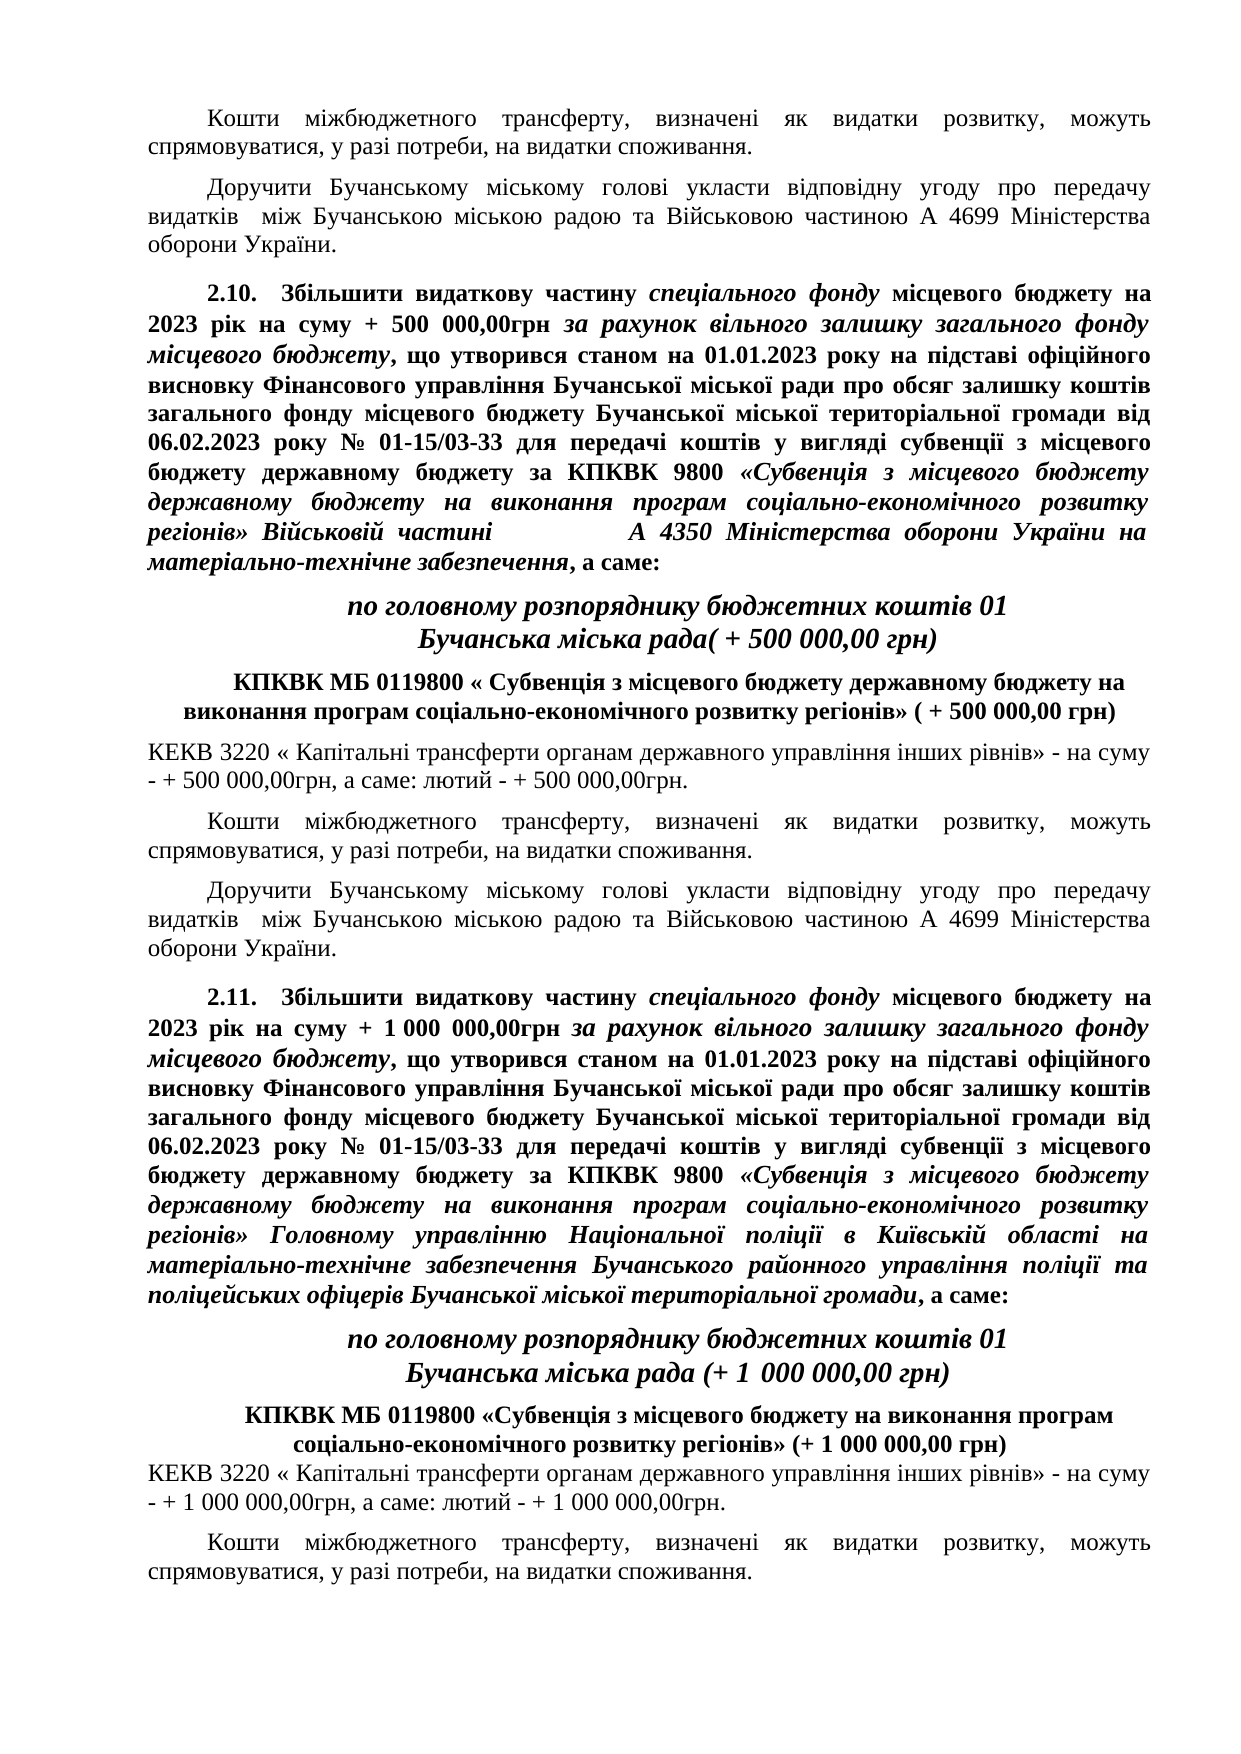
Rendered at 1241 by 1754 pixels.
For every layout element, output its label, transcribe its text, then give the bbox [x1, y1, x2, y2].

text 2.11. Збільшити видаткову частину спеціального фонду місцевого бюджету на 2023 рік на суму + 1 000 000,00грн за рахунок вільного залишку загального фонду місцевого бюджету, що утворився станом на 01.01.2023 року на підставі офіційного висновку Фінансового управління Бучанської міської ради про обсяг залишку коштів загального фонду місцевого бюджету Бучанської міської територіальної громади від 06.02.2023 року № 01-15/03-33 для передачі коштів у вигляді субвенції з місцевого бюджету державному бюджету за КПКВК 9800 «Субвенція з місцевого бюджету державному бюджету на виконання програм соціально-економічного розвитку регіонів» Головному управлінню Національної поліції в Київській області на матеріально-технічне забезпечення Бучанського районного управління поліції та поліцейських офіцерів Бучанської міської територіальної громади, а саме: [148, 981, 1152, 1309]
text Доручити Бучанському міському голові укласти відповідну угоду про передачу видатків між Бучанською міською радою та Військовою частиною А 4699 Міністерства оборони України. [148, 876, 1152, 962]
text Доручити Бучанському міському голові укласти відповідну угоду про передачу видатків між Бучанською міською радою та Військовою частиною А 4699 Міністерства оборони України. [148, 172, 1152, 258]
text по головному розпоряднику бюджетних коштів 01 [148, 588, 1152, 622]
text Бучанська міська рада (+ 1 000 000,00 грн) [148, 1355, 1152, 1388]
text Кошти міжбюджетного трансферту, визначені як видатки розвитку, можуть спрямовуватися, у разі потреби, на видатки споживання. [148, 103, 1152, 160]
text КЕКВ 3220 « Капітальні трансферти органам державного управління інших рівнів» - на суму - + 1 000 000,00грн, а саме: лютий - + 1 000 000,00грн. [148, 1458, 1152, 1516]
text 2.10. Збільшити видаткову частину спеціального фонду місцевого бюджету на 2023 рік на суму + 500 000,00грн за рахунок вільного залишку загального фонду місцевого бюджету, що утворився станом на 01.01.2023 року на підставі офіційного висновку Фінансового управління Бучанської міської ради про обсяг залишку коштів загального фонду місцевого бюджету Бучанської міської територіальної громади від 06.02.2023 року № 01-15/03-33 для передачі коштів у вигляді субвенції з місцевого бюджету державному бюджету за КПКВК 9800 «Субвенція з місцевого бюджету державному бюджету на виконання програм соціально-економічного розвитку регіонів» Військовій частині А 4350 Міністерства оборони України на матеріально-технічне забезпечення, а саме: [148, 277, 1152, 576]
text КПКВК МБ 0119800 «Субвенція з місцевого бюджету на виконання програм соціально-економічного розвитку регіонів» (+ 1 000 000,00 грн) [148, 1401, 1152, 1458]
text КПКВК МБ 0119800 « Субвенція з місцевого бюджету державному бюджету на виконання програм соціально-економічного розвитку регіонів» ( + 500 000,00 грн) [148, 667, 1152, 724]
text Бучанська міська рада( + 500 000,00 грн) [148, 622, 1152, 655]
text Кошти міжбюджетного трансферту, визначені як видатки розвитку, можуть спрямовуватися, у разі потреби, на видатки споживання. [148, 1527, 1152, 1585]
text по головному розпоряднику бюджетних коштів 01 [148, 1321, 1152, 1355]
text КЕКВ 3220 « Капітальні трансферти органам державного управління інших рівнів» - на суму - + 500 000,00грн, а саме: лютий - + 500 000,00грн. [148, 737, 1152, 794]
text Кошти міжбюджетного трансферту, визначені як видатки розвитку, можуть спрямовуватися, у разі потреби, на видатки споживання. [148, 806, 1152, 863]
